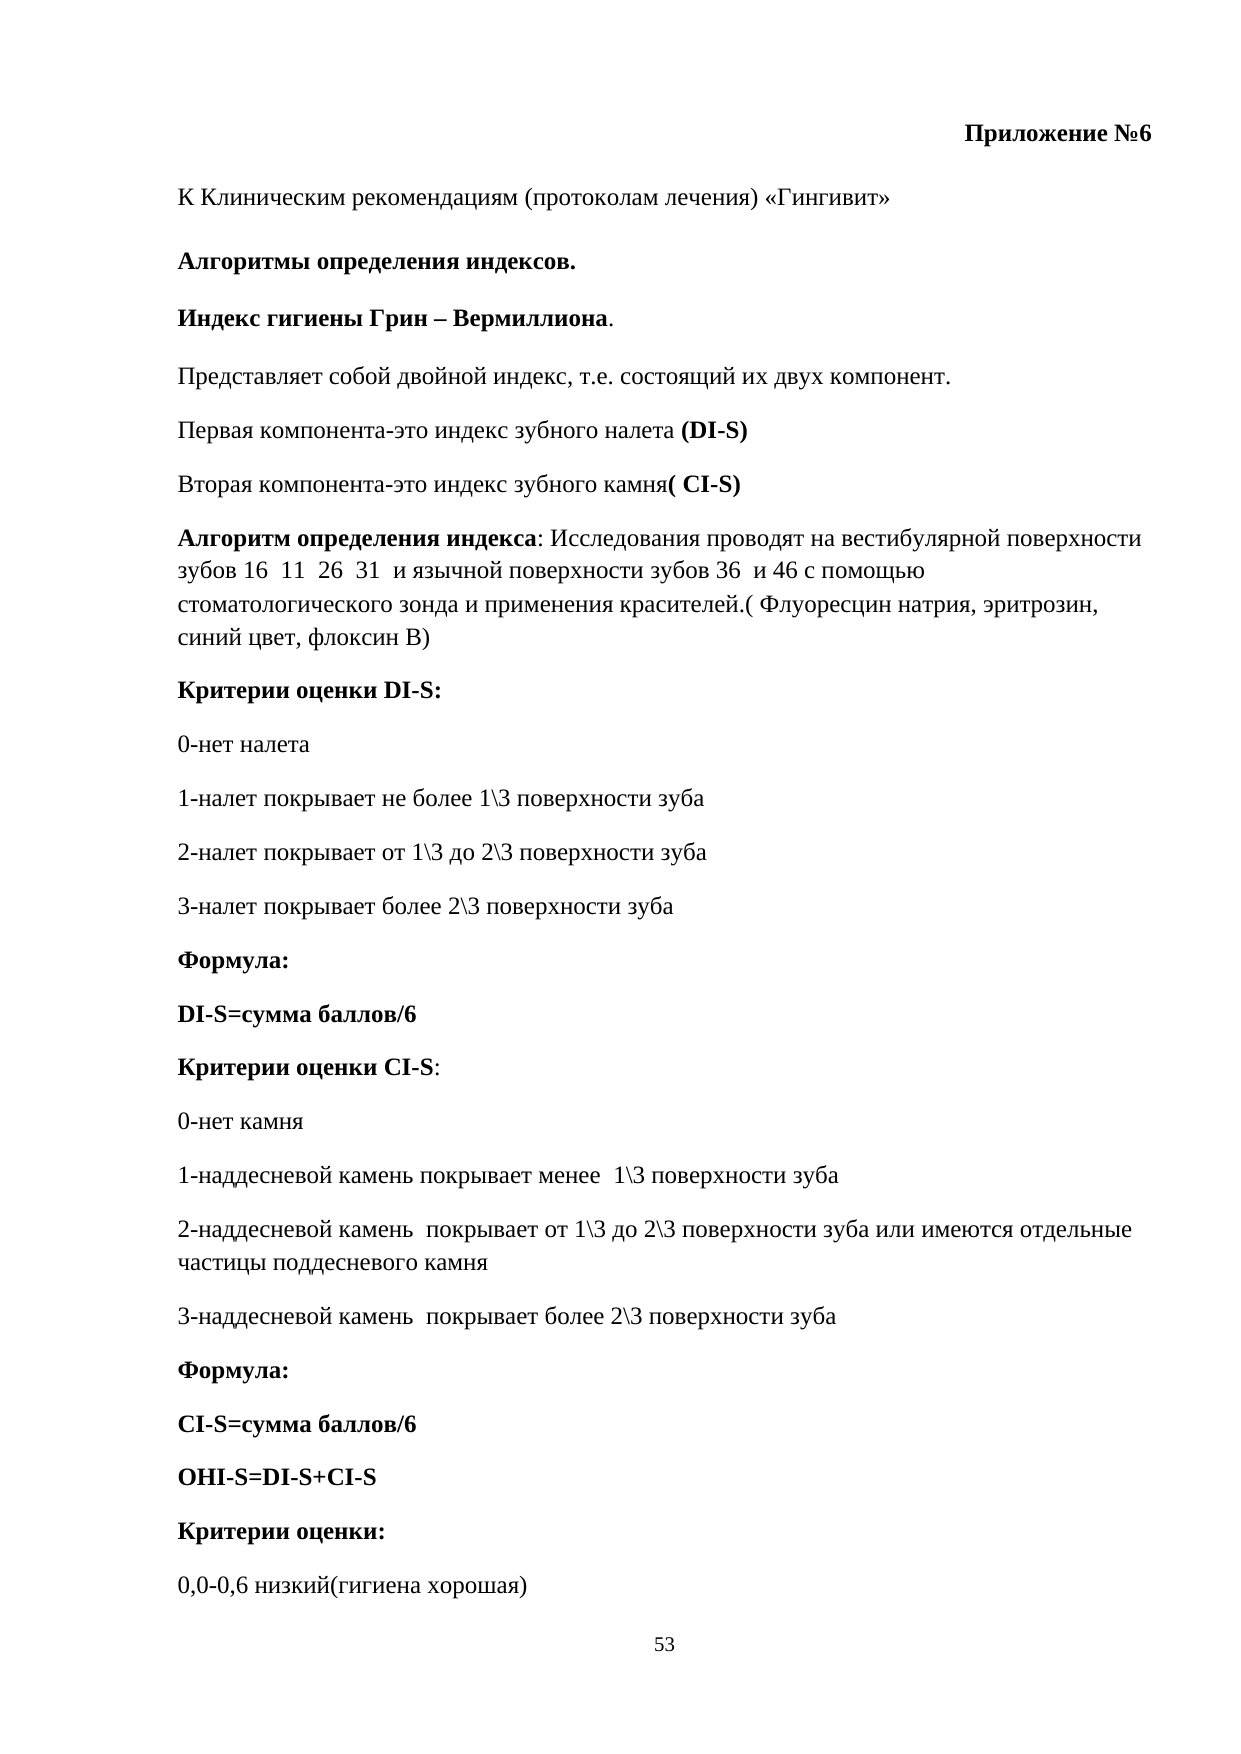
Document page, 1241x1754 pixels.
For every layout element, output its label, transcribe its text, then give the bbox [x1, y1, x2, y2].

text OHI-S=DI-S+CI-S [177, 1462, 1152, 1491]
text 3-налет покрывает более 2\3 поверхности зуба [177, 891, 1152, 920]
text Формула: [177, 1355, 1152, 1383]
text Представляет собой двойной индекс, т.е. состоящий их двух компонент. [177, 361, 1152, 390]
text Критерии оценки: [177, 1516, 1152, 1545]
text 2-наддесневой камень покрывает от 1\3 до 2\3 поверхности зуба или имеются отдельные частицы поддесневого камня [177, 1214, 1152, 1276]
text 1-налет покрывает не более 1\3 поверхности зуба [177, 783, 1152, 812]
text 0-нет налета [177, 729, 1152, 758]
text Индекс гигиены Грин – Вермиллиона. [177, 303, 1152, 332]
text Приложение №6 [177, 118, 1152, 147]
text Формула: [177, 945, 1152, 973]
text Критерии оценки CI-S: [177, 1052, 1152, 1081]
text 3-наддесневой камень покрывает более 2\3 поверхности зуба [177, 1301, 1152, 1330]
text DI-S=сумма баллов/6 [177, 999, 1152, 1027]
text 2-налет покрывает от 1\3 до 2\3 поверхности зуба [177, 837, 1152, 866]
text К Клиническим рекомендациям (протоколам лечения) «Гингивит» [177, 182, 1152, 211]
text Первая компонента-это индекс зубного налета (DI-S) [177, 415, 1152, 444]
text Алгоритмы определения индексов. [177, 246, 1152, 275]
text Критерии оценки DI-S: [177, 676, 1152, 704]
text СI-S=сумма баллов/6 [177, 1409, 1152, 1437]
text Вторая компонента-это индекс зубного камня( CI-S) [177, 469, 1152, 497]
text 1-наддесневой камень покрывает менее 1\3 поверхности зуба [177, 1160, 1152, 1189]
text Алгоритм определения индекса: Исследования проводят на вестибулярной поверхности зубов 16 11 26 31 и язычной поверхности зубов 36 и 46 с помощью стоматологического зонда и применения красителей.( Флуоресцин натрия, эритрозин, синий цвет, флоксин В) [177, 523, 1152, 650]
text 0,0-0,6 низкий(гигиена хорошая) [177, 1570, 1152, 1599]
text 0-нет камня [177, 1106, 1152, 1135]
